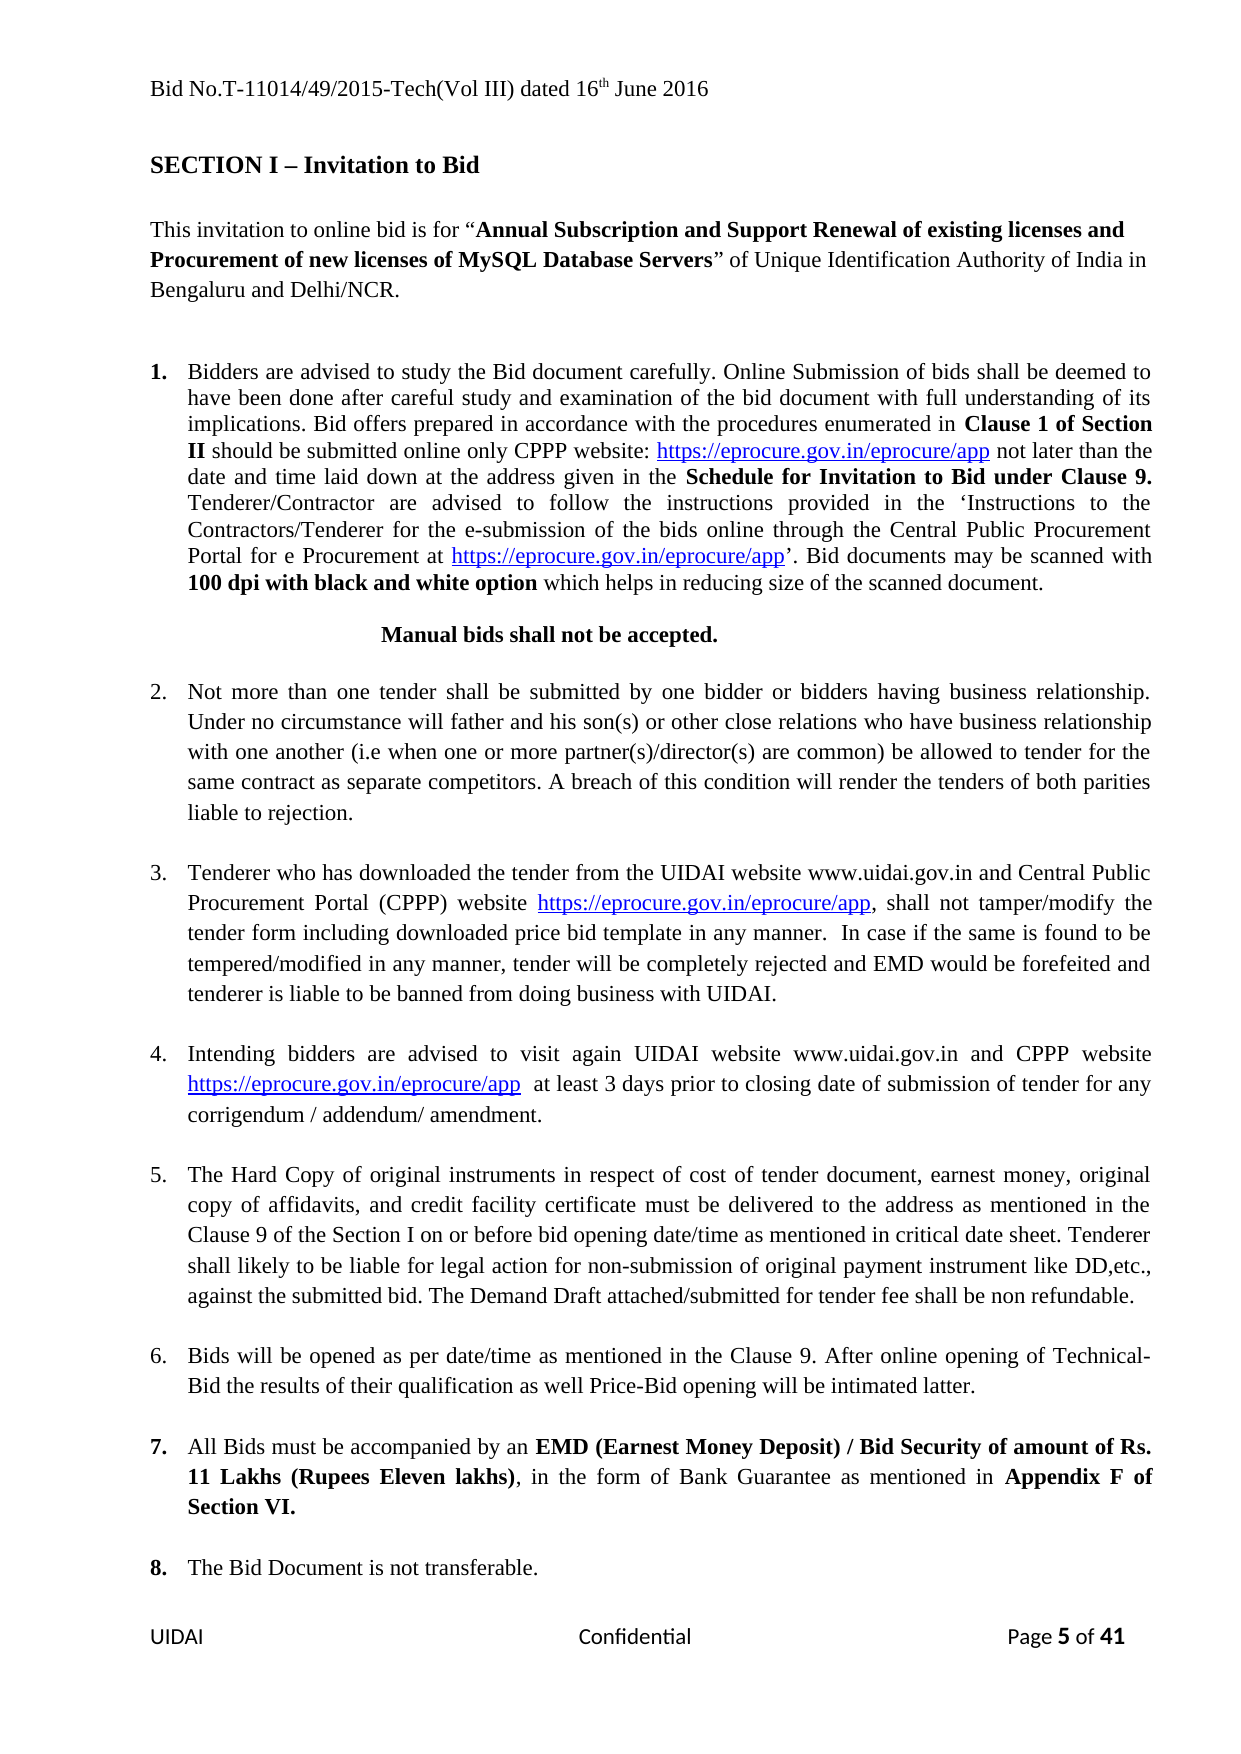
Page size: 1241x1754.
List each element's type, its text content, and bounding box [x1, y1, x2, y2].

list The Hard Copy of original instruments in respect of cost of tender document, earnest money, original copy of affidavits, and credit facility certificate must be delivered to the address as mentioned in the Clause 9 of the Section I on or before bid opening date/time as mentioned in critical date sheet. Tenderer shall likely to be liable for legal action for non-submission of original payment instrument like DD,etc., against the submitted bid. The Demand Draft attached/submitted for tender fee shall be non refundable. [150, 1161, 1153, 1308]
list Intending bidders are advised to visit again UIDAI website www.uidai.gov.in and CPPP website https://eprocure.gov.in/eprocure/app at least 3 days prior to closing date of submission of tender for any corrigendum / addendum/ amendment. [150, 1040, 1153, 1127]
list Bidders are advised to study the Bid document carefully. Online Submission of bids shall be deemed to have been done after careful study and examination of the bid document with full understanding of its implications. Bid offers prepared in accordance with the procedures enumerated in Clause 1 of Section II should be submitted online only CPPP website: https://eprocure.gov.in/eprocure/app not later than the date and time laid down at the address given in the Schedule for Invitation to Bid under Clause 9. Tenderer/Contractor are advised to follow the instructions provided in the ‘Instructions to the Contractors/Tenderer for the e-submission of the bids online through the Central Public Procurement Portal for e Procurement at https://eprocure.gov.in/eprocure/app’. Bid documents may be scanned with 100 dpi with black and white option which helps in reducing size of the scanned document. [150, 358, 1153, 595]
list Not more than one tender shall be submitted by one bidder or bidders having business relationship. Under no circumstance will father and his son(s) or other close relations who have business relationship with one another (i.e when one or more partner(s)/director(s) are common) be allowed to tender for the same contract as separate competitors. A breach of this condition will render the tenders of both parities liable to rejection. [150, 678, 1153, 825]
subtitle SECTION I – Invitation to Bid [150, 150, 1153, 179]
list All Bids must be accompanied by an EMD (Earnest Money Deposit) / Bid Security of amount of Rs. 11 Lakhs (Rupees Eleven lakhs), in the form of Bank Guarantee as mentioned in Appendix F of Section VI. [150, 1433, 1153, 1520]
list Tenderer who has downloaded the tender from the UIDAI website www.uidai.gov.in and Central Public Procurement Portal (CPPP) website https://eprocure.gov.in/eprocure/app, shall not tamper/modify the tender form including downloaded price bid template in any manner. In case if the same is found to be tempered/modified in any manner, tender will be completely rejected and EMD would be forefeited and tenderer is liable to be banned from doing business with UIDAI. [150, 859, 1153, 1006]
text This invitation to online bid is for “Annual Subscription and Support Renewal of existing licenses and Procurement of new licenses of MySQL Database Servers” of Unique Identification Authority of India in Bengaluru and Delhi/NCR. [150, 216, 1153, 303]
list Bids will be opened as per date/time as mentioned in the Clause 9. After online opening of Technical-Bid the results of their qualification as well Price-Bid opening will be intimated latter. [150, 1342, 1153, 1399]
list Manual bids shall not be accepted. [337, 621, 1153, 648]
list The Bid Document is not transferable. [150, 1554, 1153, 1580]
